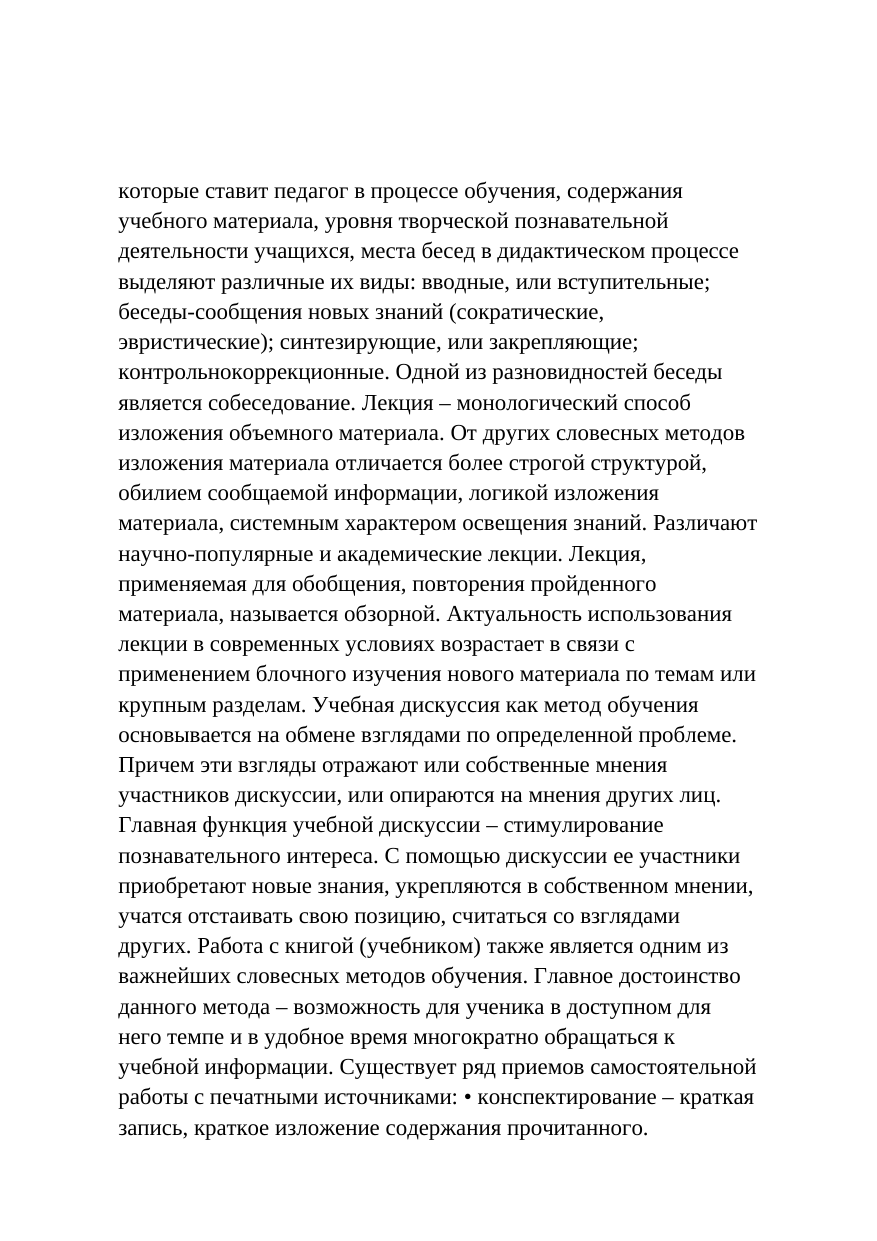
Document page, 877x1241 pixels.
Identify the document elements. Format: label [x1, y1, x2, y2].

text [118, 177, 759, 1140]
